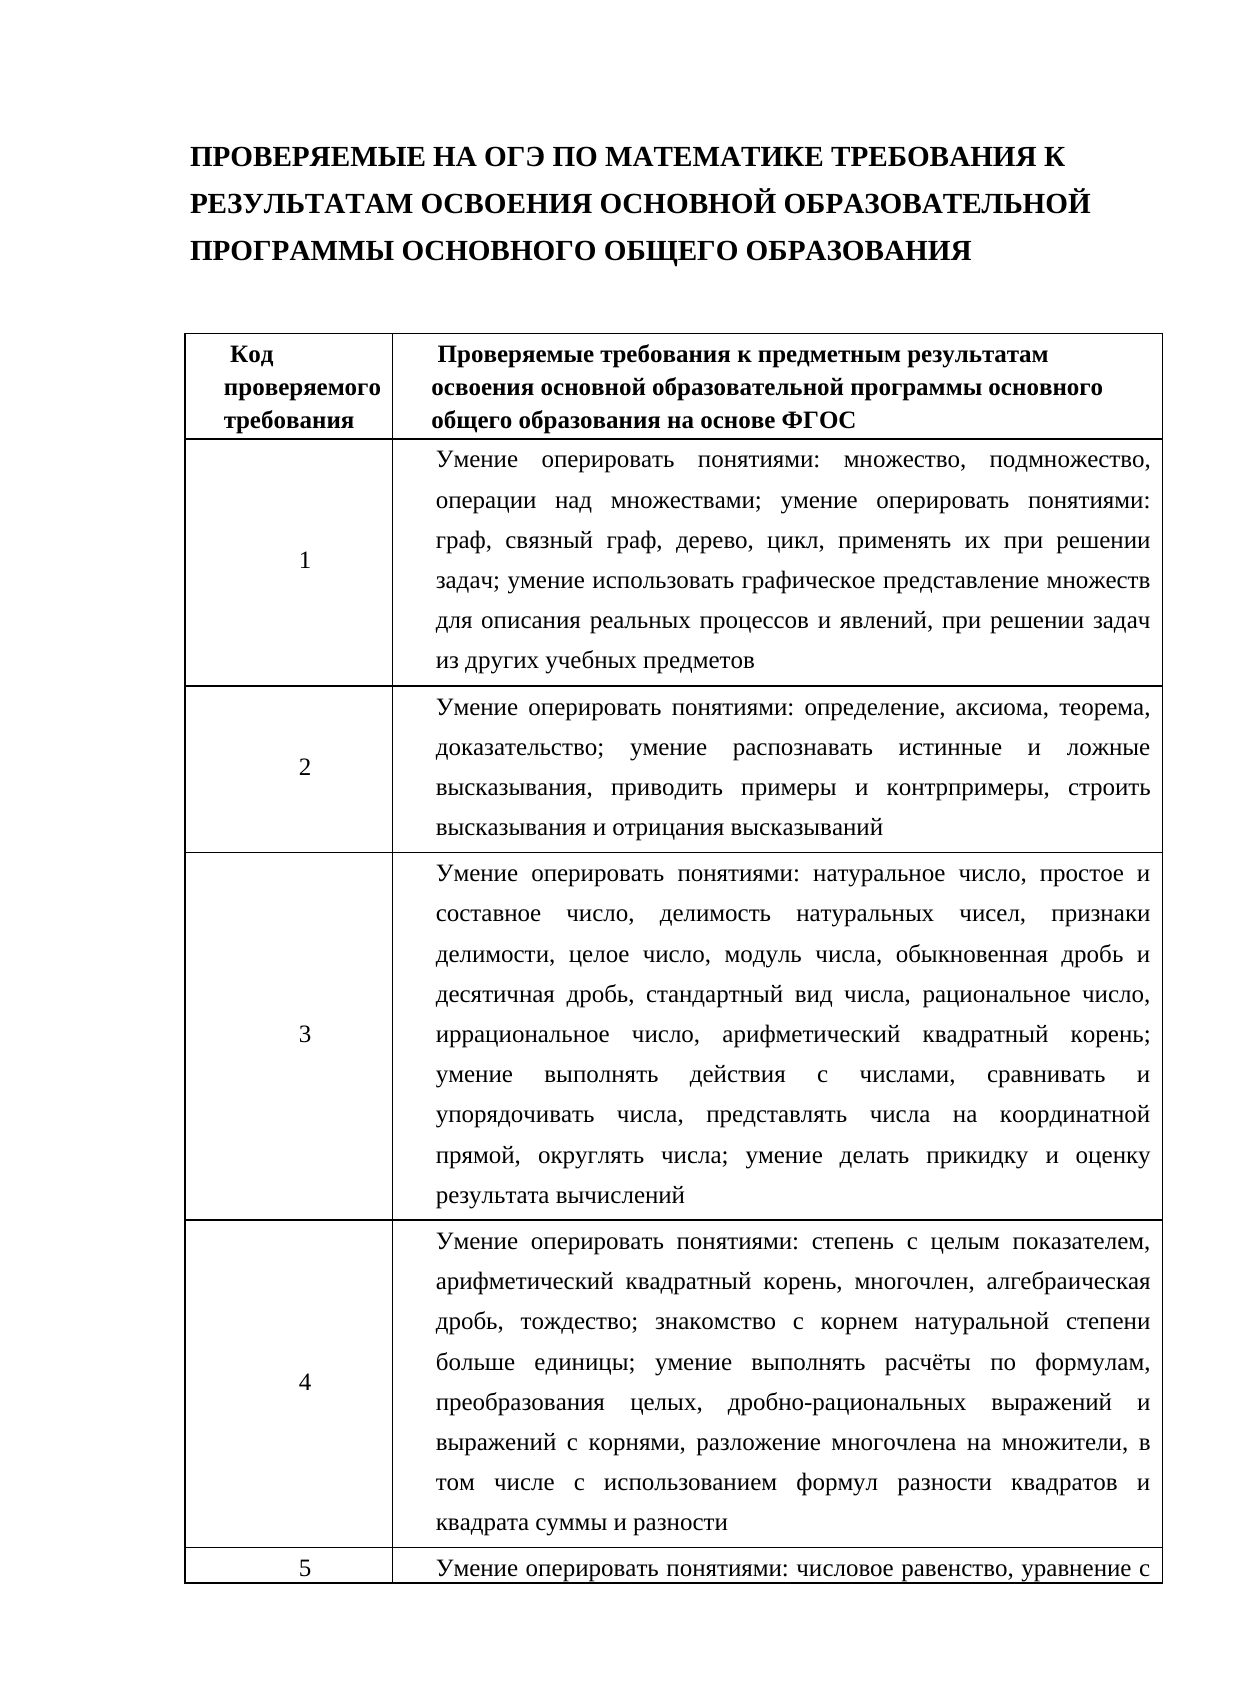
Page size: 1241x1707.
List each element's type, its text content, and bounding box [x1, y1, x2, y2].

table_cell 5 [186, 1548, 392, 1582]
table_cell 3 [186, 853, 392, 1219]
table_cell Умение оперировать понятиями: определение, аксиома, теорема, доказательство; умение распознавать истинные и ложные высказывания, приводить примеры и контрпримеры, строить высказывания и отрицания высказываний [393, 687, 1162, 852]
table_cell 1 [186, 440, 392, 685]
table_cell Умение оперировать понятиями: степень с целым показателем, арифметический квадратный корень, многочлен, алгебраическая дробь, тождество; знакомство с корнем натуральной степени больше единицы; умение выполнять расчёты по формулам, преобразования целых, дробно-рациональных выражений и выражений с корнями, разложение многочлена на множители, в том числе с использованием формул разности квадратов и квадрата суммы и разности [393, 1221, 1162, 1547]
table_cell 2 [186, 687, 392, 852]
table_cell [393, 1548, 1162, 1582]
table_cell Умение оперировать понятиями: натуральное число, простое и составное число, делимость натуральных чисел, признаки делимости, целое число, модуль числа, обыкновенная дробь и десятичная дробь, стандартный вид числа, рациональное число, иррациональное число, арифметический квадратный корень; умение выполнять действия с числами, сравнивать и упорядочивать числа, представлять числа на координатной прямой, округлять числа; умение делать прикидку и оценку результата вычислений [393, 853, 1162, 1219]
table_header Код проверяемого требования [186, 334, 392, 438]
table_cell 4 [186, 1221, 392, 1547]
text ПРОВЕРЯЕМЫЕ НА ОГЭ ПО МАТЕМАТИКЕ ТРЕБОВАНИЯ К РЕЗУЛЬТАТАМ ОСВОЕНИЯ ОСНОВНОЙ ОБРАЗОВАТЕЛЬНОЙ ПРОГРАММЫ ОСНОВНОГО ОБЩЕГО ОБРАЗОВАНИЯ [190, 139, 1152, 266]
table_cell Умение оперировать понятиями: множество, подмножество, операции над множествами; умение оперировать понятиями: граф, связный граф, дерево, цикл, применять их при решении задач; умение использовать графическое представление множеств для описания реальных процессов и явлений, при решении задач из других учебных предметов [393, 440, 1162, 685]
table_header Проверяемые требования к предметным результатам освоения основной образовательной программы основного общего образования на основе ФГОС [393, 334, 1162, 438]
